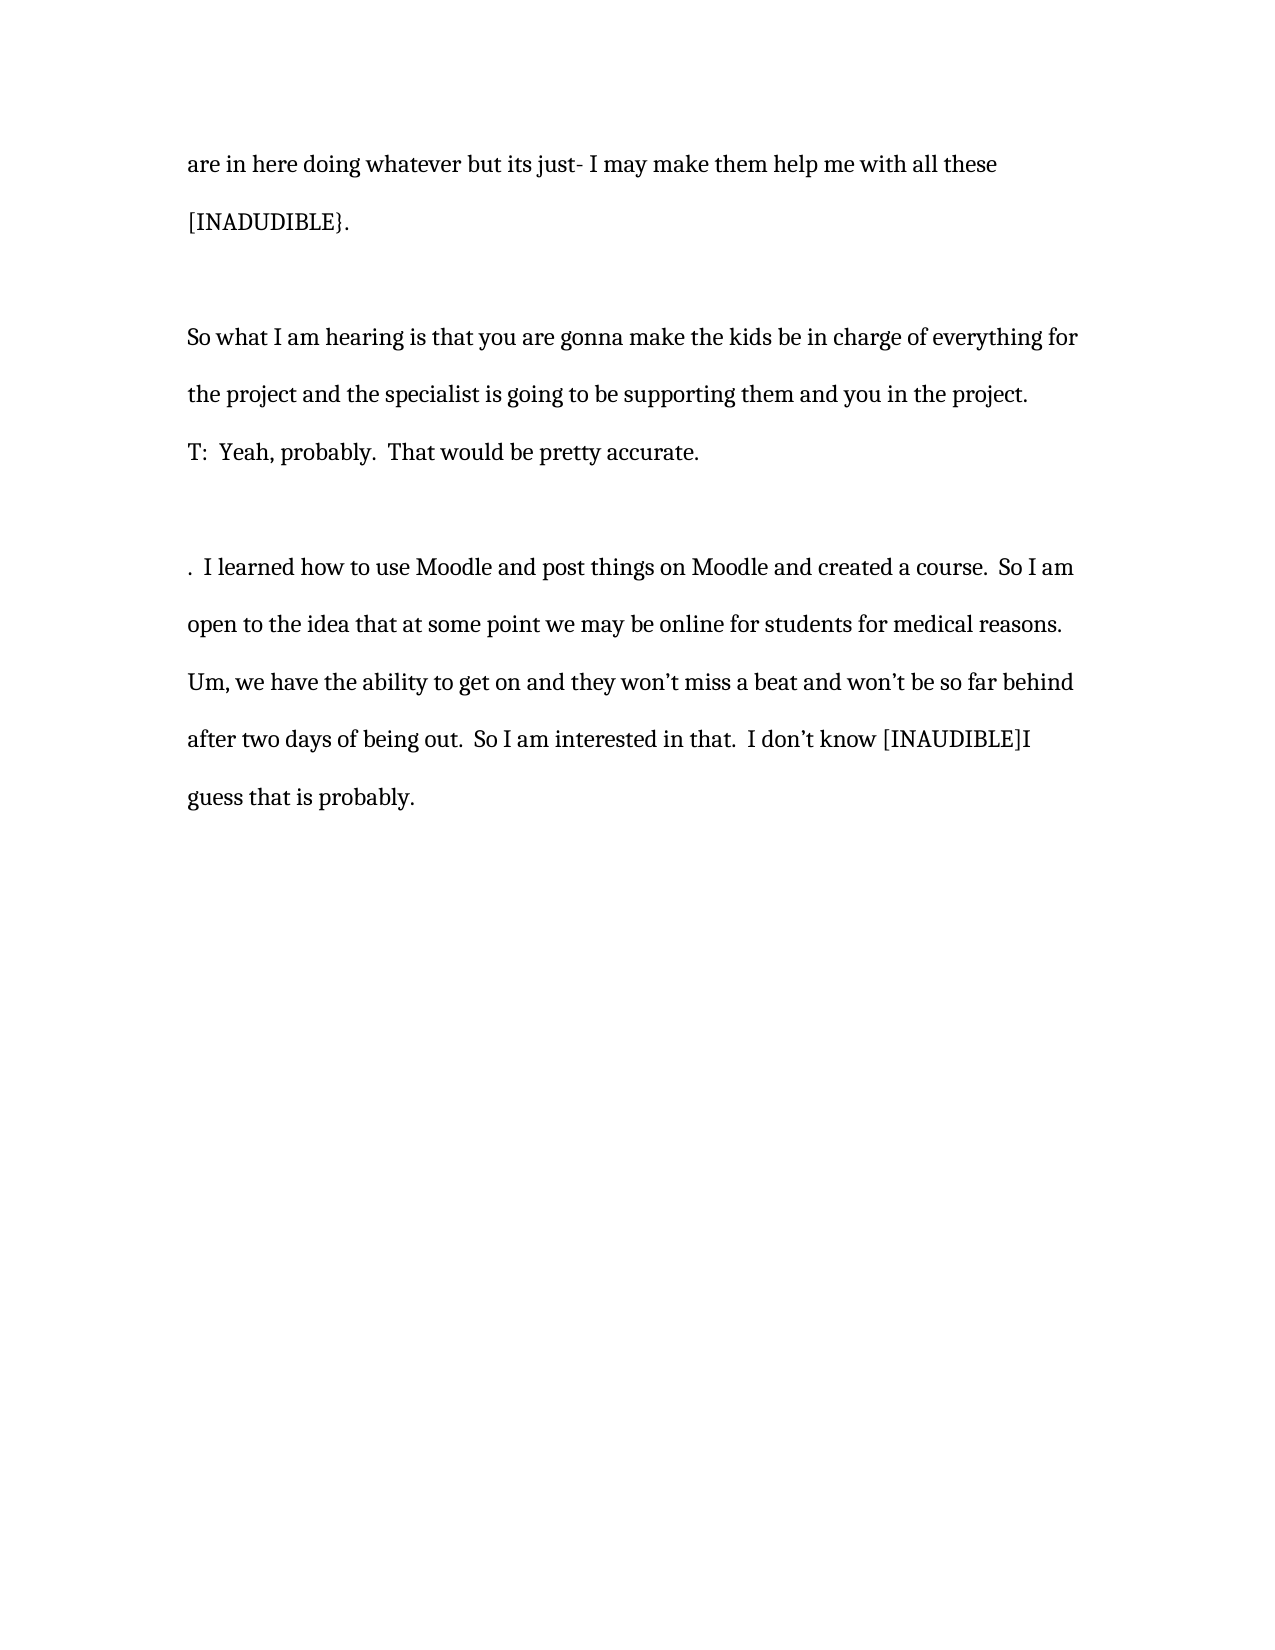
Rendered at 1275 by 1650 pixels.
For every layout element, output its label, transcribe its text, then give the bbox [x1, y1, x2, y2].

text . I learned how to use Moodle and post things on Moodle and created a course. So I am open to the idea that at some point we may be online for students for medical reasons. Um, we have the ability to get on and they won’t miss a beat and won’t be so far behind after two days of being out. So I am interested in that. I don’t know [INAUDIBLE]I guess that is probably. [187, 552, 1087, 811]
text T: Yeah, probably. That would be pretty accurate. [187, 437, 1087, 466]
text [187, 150, 1087, 236]
text So what I am hearing is that you are gonna make the kids be in charge of everything for the project and the specialist is going to be supporting them and you in the project. [187, 322, 1087, 409]
